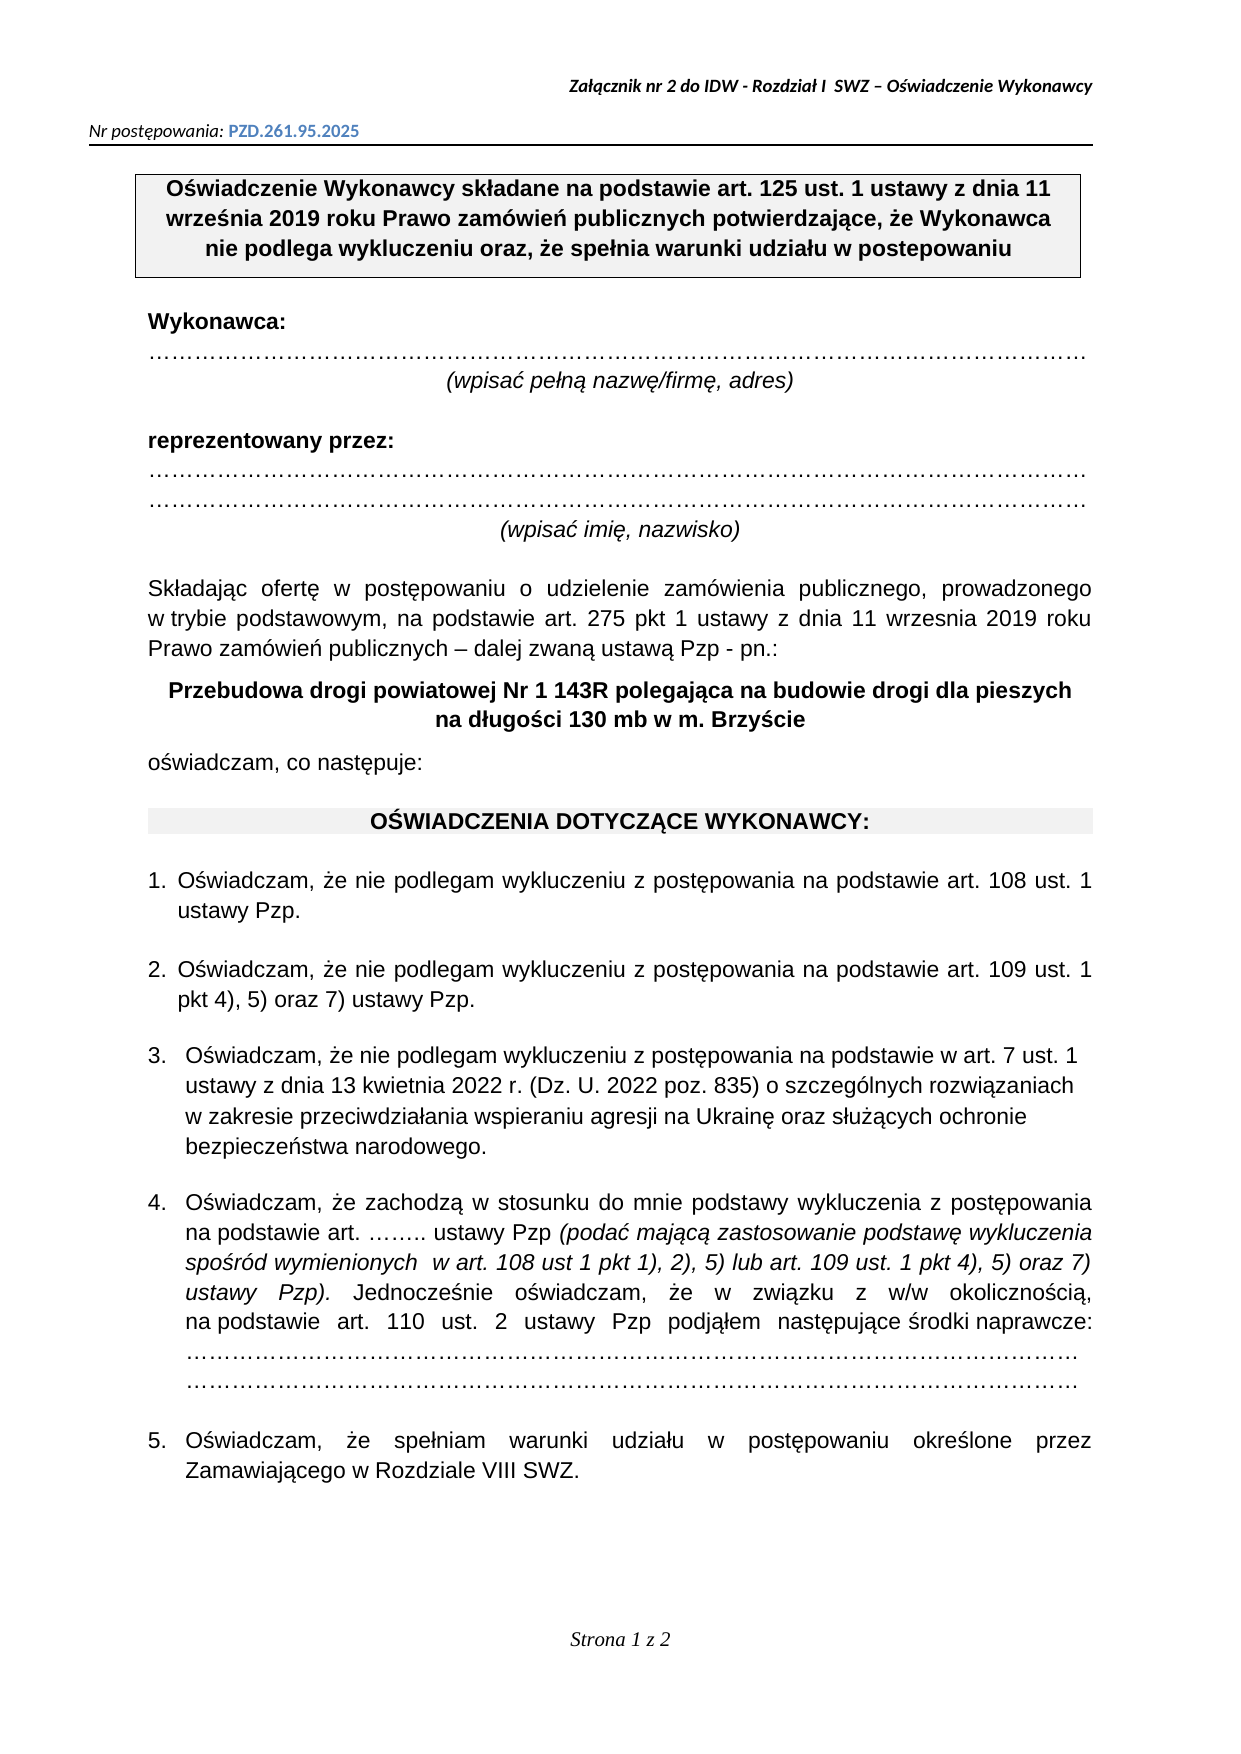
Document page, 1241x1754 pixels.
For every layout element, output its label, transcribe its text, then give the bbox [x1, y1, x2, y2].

text …………………………………………………………………………………………………………… [148, 338, 1093, 364]
text reprezentowany przez: [148, 427, 1093, 453]
text OŚWIADCZENIA DOTYCZĄCE WYKONAWCY: [148, 808, 1093, 834]
table_header Oświadczenie Wykonawcy składane na podstawie art. 125 ust. 1 ustawy z dnia 11 września 2019 roku Prawo zamówień publicznych potwierdzające, że Wykonawca nie podlega wykluczeniu oraz, że spełnia warunki udziału w postepowaniu [136, 175, 1080, 277]
list Oświadczam, że spełniam warunki udziału w postępowaniu określone przez Zamawiającego w Rozdziale VIII SWZ. [148, 1427, 1093, 1483]
text (wpisać pełną nazwę/firmę, adres) [148, 367, 1093, 394]
text (wpisać imię, nazwisko) [148, 516, 1093, 542]
list Oświadczam, że nie podlegam wykluczeniu z postępowania na podstawie art. 109 ust. 1 pkt 4), 5) oraz 7) ustawy Pzp. [148, 956, 1093, 1012]
text …………………………………………………………………………………………………………… [148, 486, 1093, 512]
list Oświadczam, że zachodzą w stosunku do mnie podstawy wykluczenia z postępowania na podstawie art. …….. ustawy Pzp (podać mającą zastosowanie podstawę wykluczenia spośród wymienionych w art. 108 ust 1 pkt 1), 2), 5) lub art. 109 ust. 1 pkt 4), 5) oraz 7) ustawy Pzp). Jednocześnie oświadczam, że w związku z w/w okolicznością, na podstawie art. 110 ust. 2 ustawy Pzp podjąłem następujące środki naprawcze: ……………………………………………………………………………………………………………………………………………………………………………………………………………… [148, 1189, 1093, 1394]
text Wykonawca: [148, 308, 1093, 334]
list Oświadczam, że nie podlegam wykluczeniu z postępowania na podstawie art. 108 ust. 1 ustawy Pzp. [148, 867, 1093, 923]
text Składając ofertę w postępowaniu o udzielenie zamówienia publicznego, prowadzonego w trybie podstawowym, na podstawie art. 275 pkt 1 ustawy z dnia 11 wrzesnia 2019 roku Prawo zamówień publicznych – dalej zwaną ustawą Pzp - pn.: [148, 575, 1093, 661]
list Oświadczam, że nie podlegam wykluczeniu z postępowania na podstawie w art. 7 ust. 1 ustawy z dnia 13 kwietnia 2022 r. (Dz. U. 2022 poz. 835) o szczególnych rozwiązaniach w zakresie przeciwdziałania wspieraniu agresji na Ukrainę oraz służących ochronie bezpieczeństwa narodowego. [148, 1042, 1093, 1159]
text Przebudowa drogi powiatowej Nr 1 143R polegająca na budowie drogi dla pieszych na długości 130 mb w m. Brzyście [148, 677, 1093, 733]
text oświadczam, co następuje: [148, 749, 1093, 775]
text …………………………………………………………………………………………………………… [148, 456, 1093, 483]
